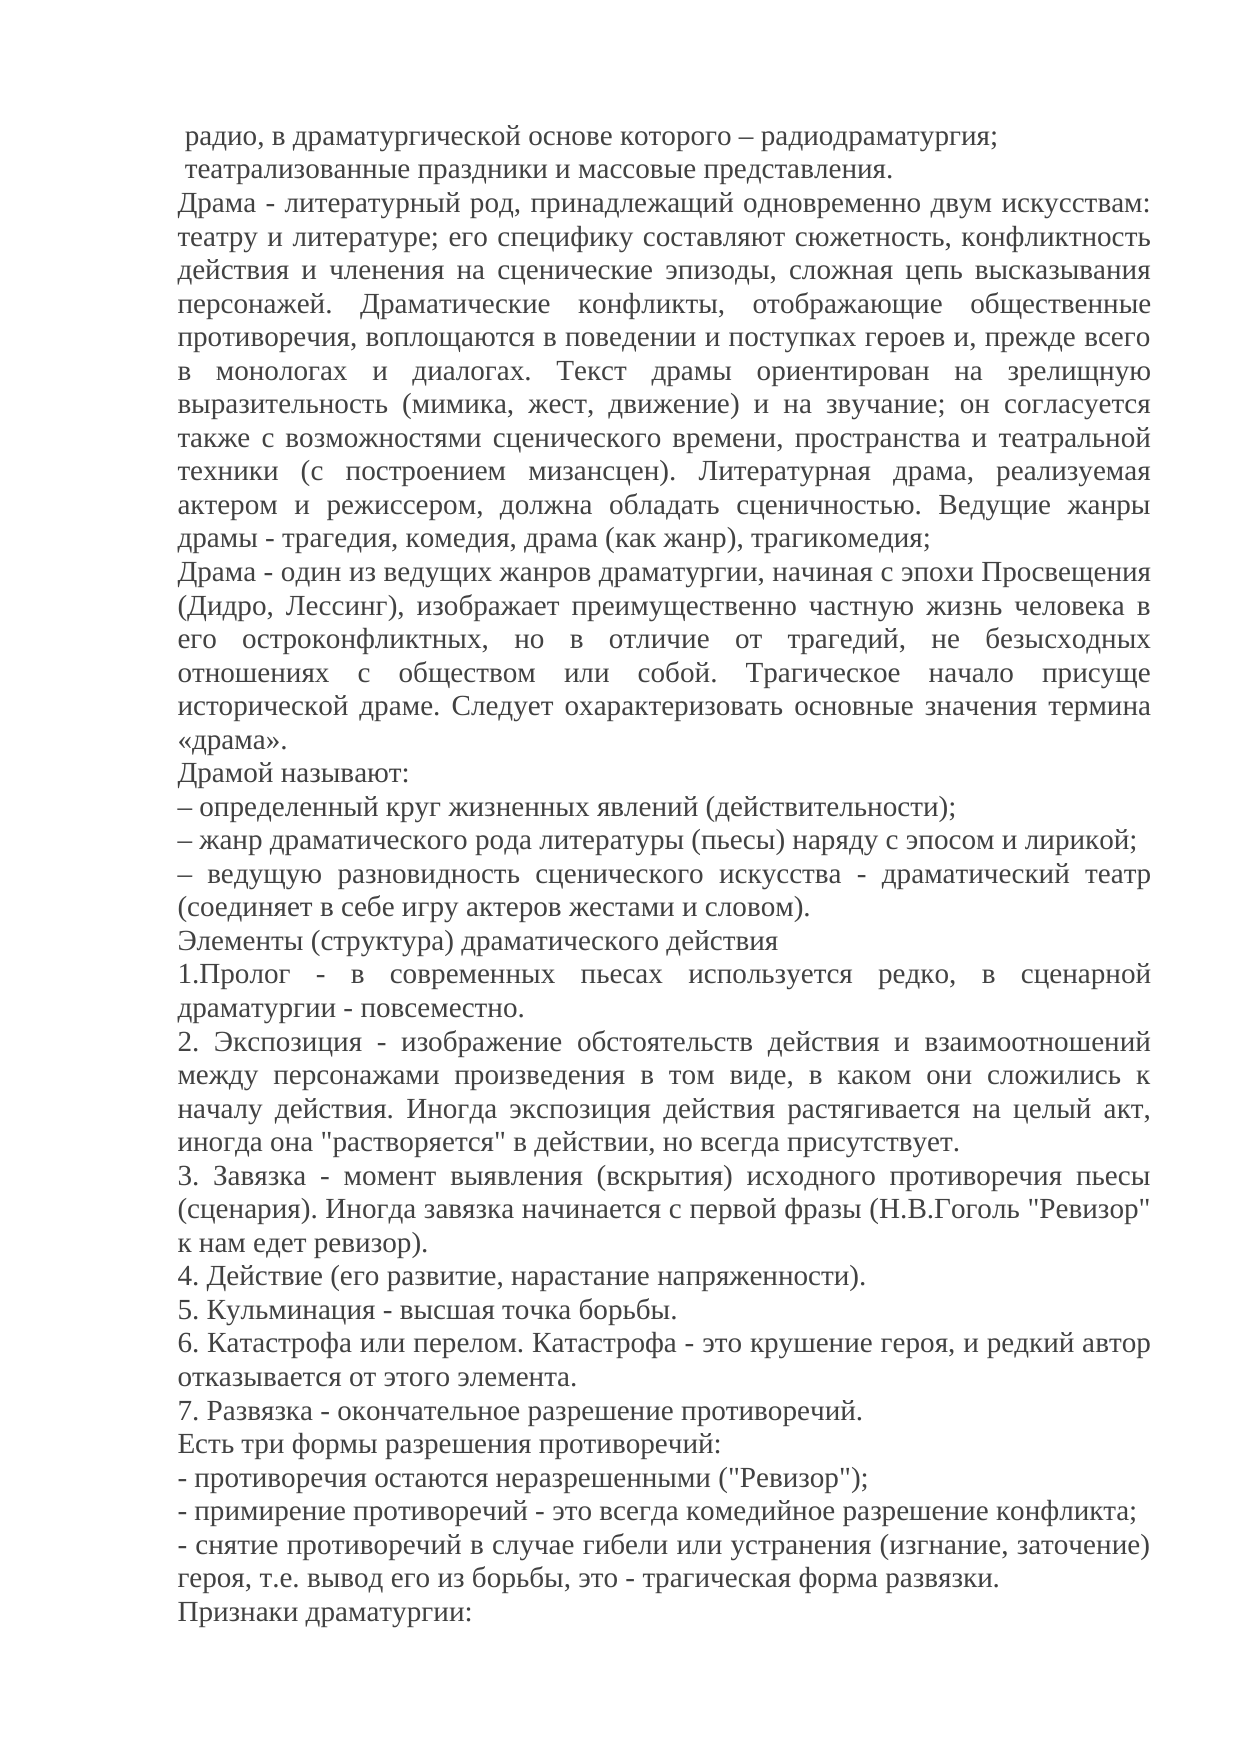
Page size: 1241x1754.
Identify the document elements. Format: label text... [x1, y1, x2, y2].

text 7. Развязка - окончательное разрешение противоречий. [177, 1393, 1152, 1426]
text 4. Действие (его развитие, нарастание напряженности). [177, 1258, 1152, 1292]
text – ведущую разновидность сценического искусства - драматический театр (соединяет в себе игру актеров жестами и словом). [177, 856, 1152, 923]
text 6. Катастрофа или перелом. Катастрофа - это крушение героя, и редкий автор отказывается от этого элемента. [177, 1326, 1152, 1393]
text Признаки драматургии: [177, 1594, 1152, 1627]
text – жанр драматического рода литературы (пьесы) наряду с эпосом и лирикой; [177, 822, 1152, 856]
text - снятие противоречий в случае гибели или устранения (изгнание, заточение) героя, т.е. вывод его из борьбы, это - трагическая форма развязки. [177, 1527, 1152, 1594]
text Есть три формы разрешения противоречий: [177, 1426, 1152, 1460]
text Элементы (структура) драматического действия [177, 923, 1152, 957]
text Драма - литературный род, принадлежащий одновременно двум искусствам: театру и литературе; его специфику составляют сюжетность, конфликтность действия и членения на сценические эпизоды, сложная цепь высказывания персонажей. Драматические конфликты, отображающие общественные противоречия, воплощаются в поведении и поступках героев и, прежде всего в монологах и диалогах. Текст драмы ориентирован на зрелищную выразительность (мимика, жест, движение) и на звучание; он согласуется также с возможностями сценического времени, пространства и театральной техники (с построением мизансцен). Литературная драма, реализуемая актером и режиссером, должна обладать сценичностью. Ведущие жанры драмы - трагедия, комедия, драма (как жанр), трагикомедия; [177, 185, 1152, 554]
text - противоречия остаются неразрешенными ("Ревизор"); [177, 1460, 1152, 1493]
text – определенный круг жизненных явлений (действительности); [177, 789, 1152, 822]
text - примирение противоречий - это всегда комедийное разрешение конфликта; [177, 1493, 1152, 1527]
text 5. Кульминация - высшая точка борьбы. [177, 1292, 1152, 1326]
text радио, в драматургической основе которого – радиодраматургия; [177, 118, 1152, 152]
text театрализованные праздники и массовые представления. [177, 152, 1152, 185]
text 3. Завязка - момент выявления (вскрытия) исходного противоречия пьесы (сценария). Иногда завязка начинается с первой фразы (Н.В.Гоголь "Ревизор" к нам едет ревизор). [177, 1158, 1152, 1258]
text Драмой называют: [177, 755, 1152, 789]
text 1.Пролог - в современных пьесах используется редко, в сценарной драматургии - повсеместно. [177, 957, 1152, 1024]
text Драма - один из ведущих жанров драматургии, начиная с эпохи Просвещения (Дидро, Лессинг), изображает преимущественно частную жизнь человека в его остроконфликтных, но в отличие от трагедий, не безысходных отношениях с обществом или собой. Трагическое начало присуще исторической драме. Следует охарактеризовать основные значения термина «драма». [177, 554, 1152, 755]
text 2. Экспозиция - изображение обстоятельств действия и взаимоотношений между персонажами произведения в том виде, в каком они сложились к началу действия. Иногда экспозиция действия растягивается на целый акт, иногда она "растворяется" в действии, но всегда присутствует. [177, 1024, 1152, 1158]
